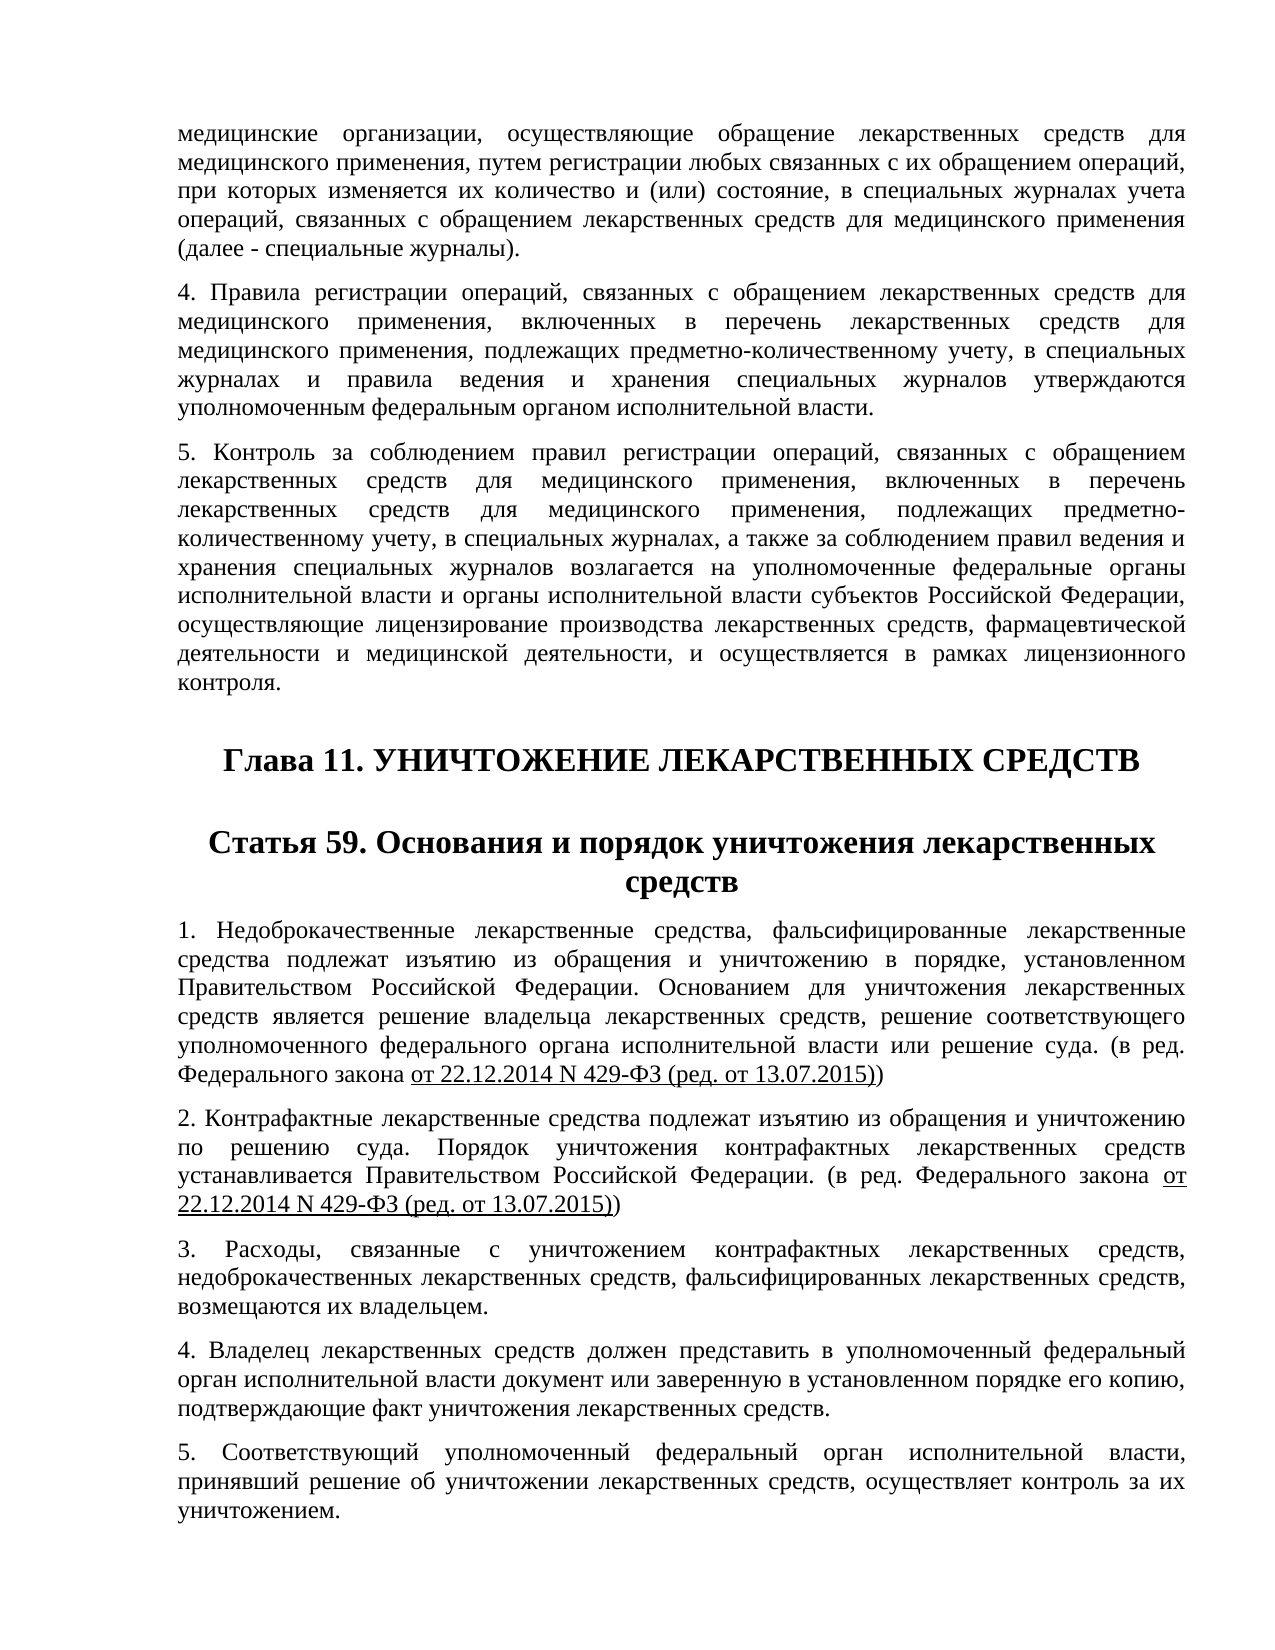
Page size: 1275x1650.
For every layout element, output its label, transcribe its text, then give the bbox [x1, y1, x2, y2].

text 4. Правила регистрации операций, связанных с обращением лекарственных средств для медицинского применения, включенных в перечень лекарственных средств для медицинского применения, подлежащих предметно-количественному учету, в специальных журналах и правила ведения и хранения специальных журналов утверждаются уполномоченным федеральным органом исполнительной власти. [177, 277, 1186, 421]
text 5. Контроль за соблюдением правил регистрации операций, связанных с обращением лекарственных средств для медицинского применения, включенных в перечень лекарственных средств для медицинского применения, подлежащих предметно-количественному учету, в специальных журналах, а также за соблюдением правил ведения и хранения специальных журналов возлагается на уполномоченные федеральные органы исполнительной власти и органы исполнительной власти субъектов Российской Федерации, осуществляющие лицензирование производства лекарственных средств, фармацевтической деятельности и медицинской деятельности, и осуществляется в рамках лицензионного контроля. [177, 437, 1186, 696]
text 3. Расходы, связанные с уничтожением контрафактных лекарственных средств, недоброкачественных лекарственных средств, фальсифицированных лекарственных средств, возмещаются их владельцем. [177, 1234, 1186, 1320]
text Глава 11. УНИЧТОЖЕНИЕ ЛЕКАРСТВЕННЫХ СРЕДСТВ [177, 740, 1186, 778]
text 1. Недоброкачественные лекарственные средства, фальсифицированные лекарственные средства подлежат изъятию из обращения и уничтожению в порядке, установленном Правительством Российской Федерации. Основанием для уничтожения лекарственных средств является решение владельца лекарственных средств, решение соответствующего уполномоченного федерального органа исполнительной власти или решение суда. (в ред. Федерального закона от 22.12.2014 N 429-ФЗ (ред. от 13.07.2015)) [177, 915, 1186, 1087]
text 2. Контрафактные лекарственные средства подлежат изъятию из обращения и уничтожению по решению суда. Порядок уничтожения контрафактных лекарственных средств устанавливается Правительством Российской Федерации. (в ред. Федерального закона от 22.12.2014 N 429-ФЗ (ред. от 13.07.2015)) [177, 1103, 1186, 1218]
text Статья 59. Основания и порядок уничтожения лекарственных средств [177, 823, 1186, 899]
text 5. Соответствующий уполномоченный федеральный орган исполнительной власти, принявший решение об уничтожении лекарственных средств, осуществляет контроль за их уничтожением. [177, 1437, 1186, 1524]
text 4. Владелец лекарственных средств должен представить в уполномоченный федеральный орган исполнительной власти документ или заверенную в установленном порядке его копию, подтверждающие факт уничтожения лекарственных средств. [177, 1336, 1186, 1422]
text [177, 118, 1186, 262]
